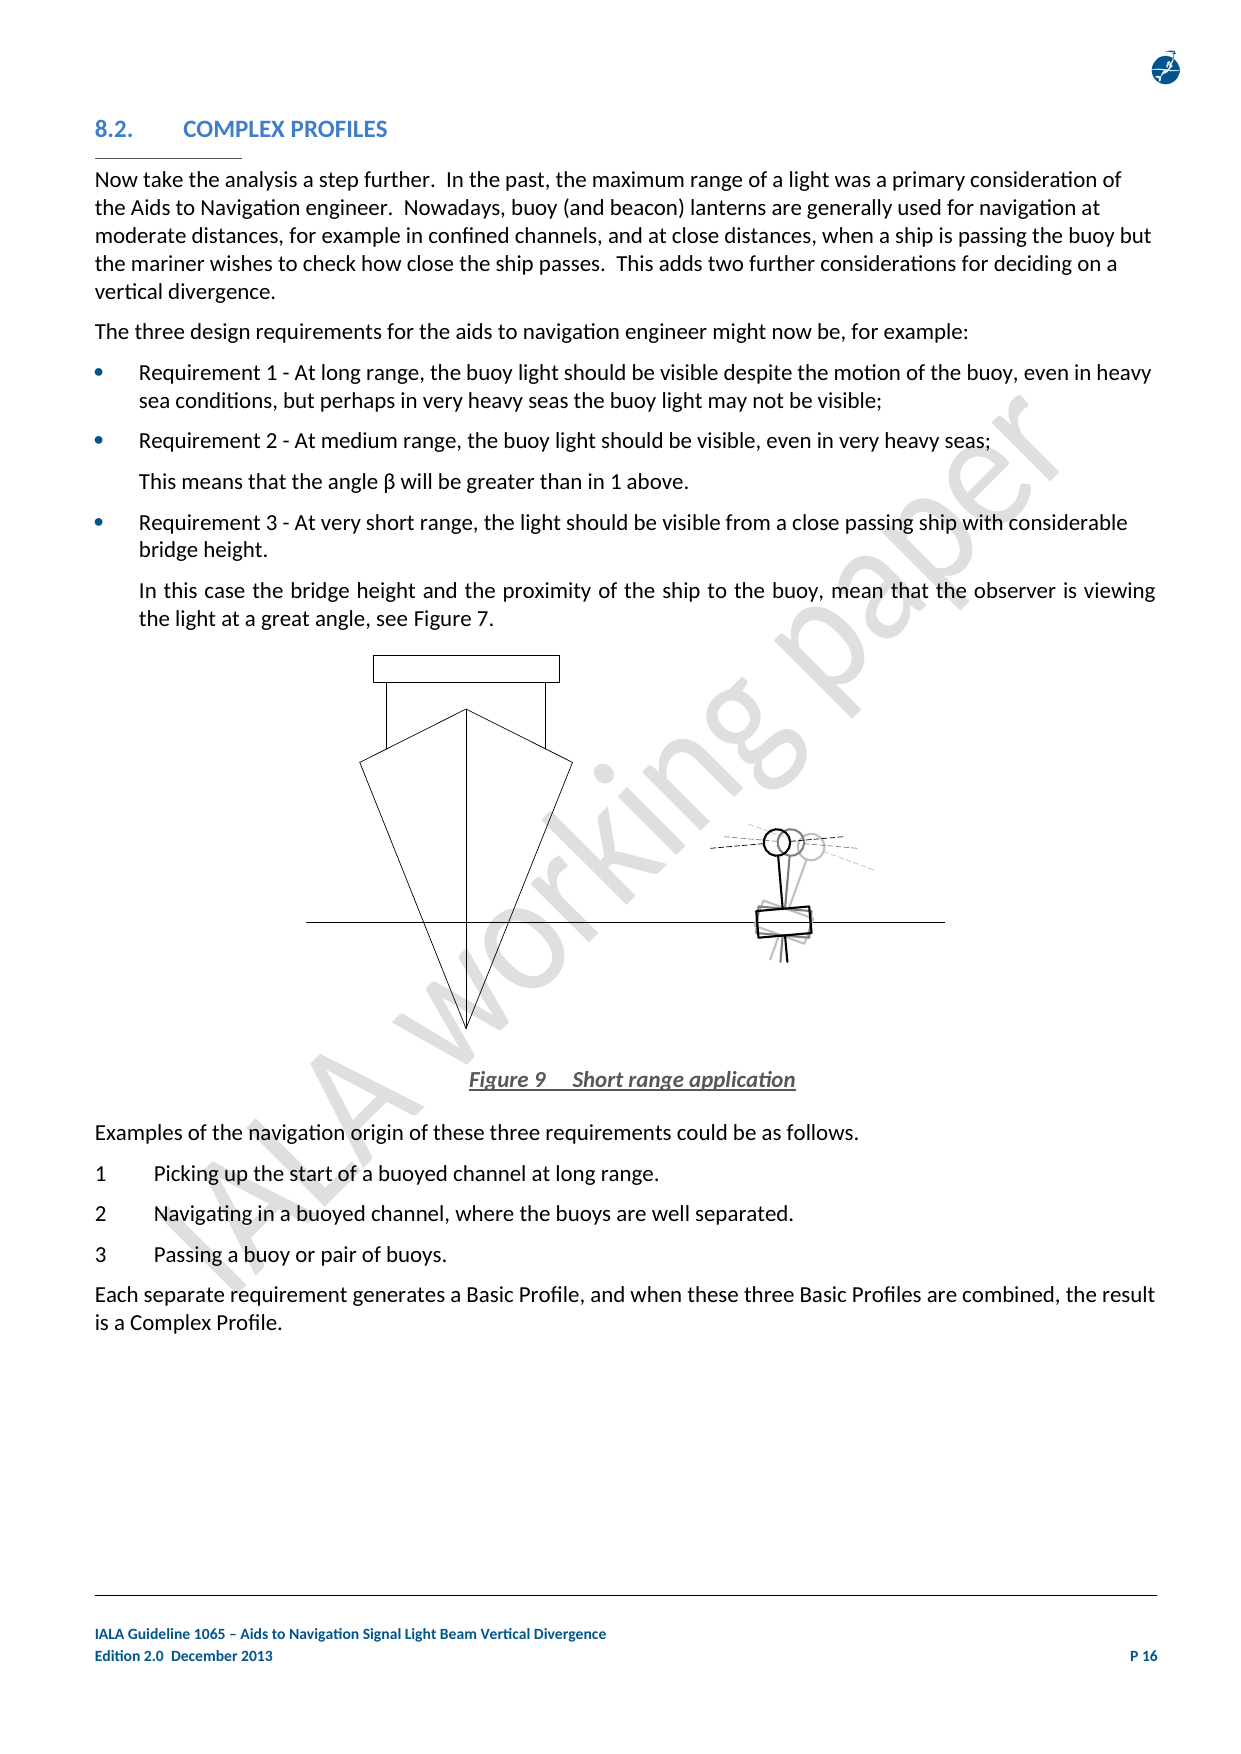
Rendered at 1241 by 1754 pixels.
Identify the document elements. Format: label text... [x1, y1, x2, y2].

text In this case the bridge height and the proximity of the ship to the buoy, mean that the observer is viewing the light at a great angle, see Figure 7. [139, 576, 1157, 632]
text Requirement 2 - At medium range, the buoy light should be visible, even in very heavy seas; [94, 427, 1157, 454]
list Navigating in a buoyed channel, where the buoys are well separated. [94, 1199, 1157, 1227]
text Now take the analysis a step further. In the past, the maximum range of a light was a primary consideration of the Aids to Navigation engineer. Nowadays, buoy (and beacon) lanterns are generally used for navigation at moderate distances, for example in confined channels, and at close distances, when a ship is passing the buoy but the mariner wishes to check how close the ship passes. This adds two further considerations for deciding on a vertical divergence. [94, 165, 1157, 305]
text Requirement 3 - At very short range, the light should be visible from a close passing ship with considerable bridge height. [94, 508, 1157, 564]
subtitle Complex profiles [94, 113, 1157, 144]
list Picking up the start of a buoyed channel at long range. [94, 1159, 1157, 1187]
text Examples of the navigation origin of these three requirements could be as follows. [94, 1118, 1157, 1146]
text Each separate requirement generates a Basic Profile, and when these three Basic Profiles are combined, the result is a Complex Profile. [94, 1281, 1157, 1337]
text The three design requirements for the aids to navigation engineer might now be, for example: [94, 317, 1157, 346]
list Passing a buoy or pair of buoys. [94, 1240, 1157, 1268]
picture [1120, 0, 1239, 119]
text Requirement 1 - At long range, the buoy light should be visible despite the motion of the buoy, even in heavy sea conditions, but perhaps in very heavy seas the buoy light may not be visible; [94, 358, 1157, 414]
text This means that the angle β will be greater than in 1 above. [139, 467, 1157, 495]
text Short range application [109, 1065, 1157, 1093]
